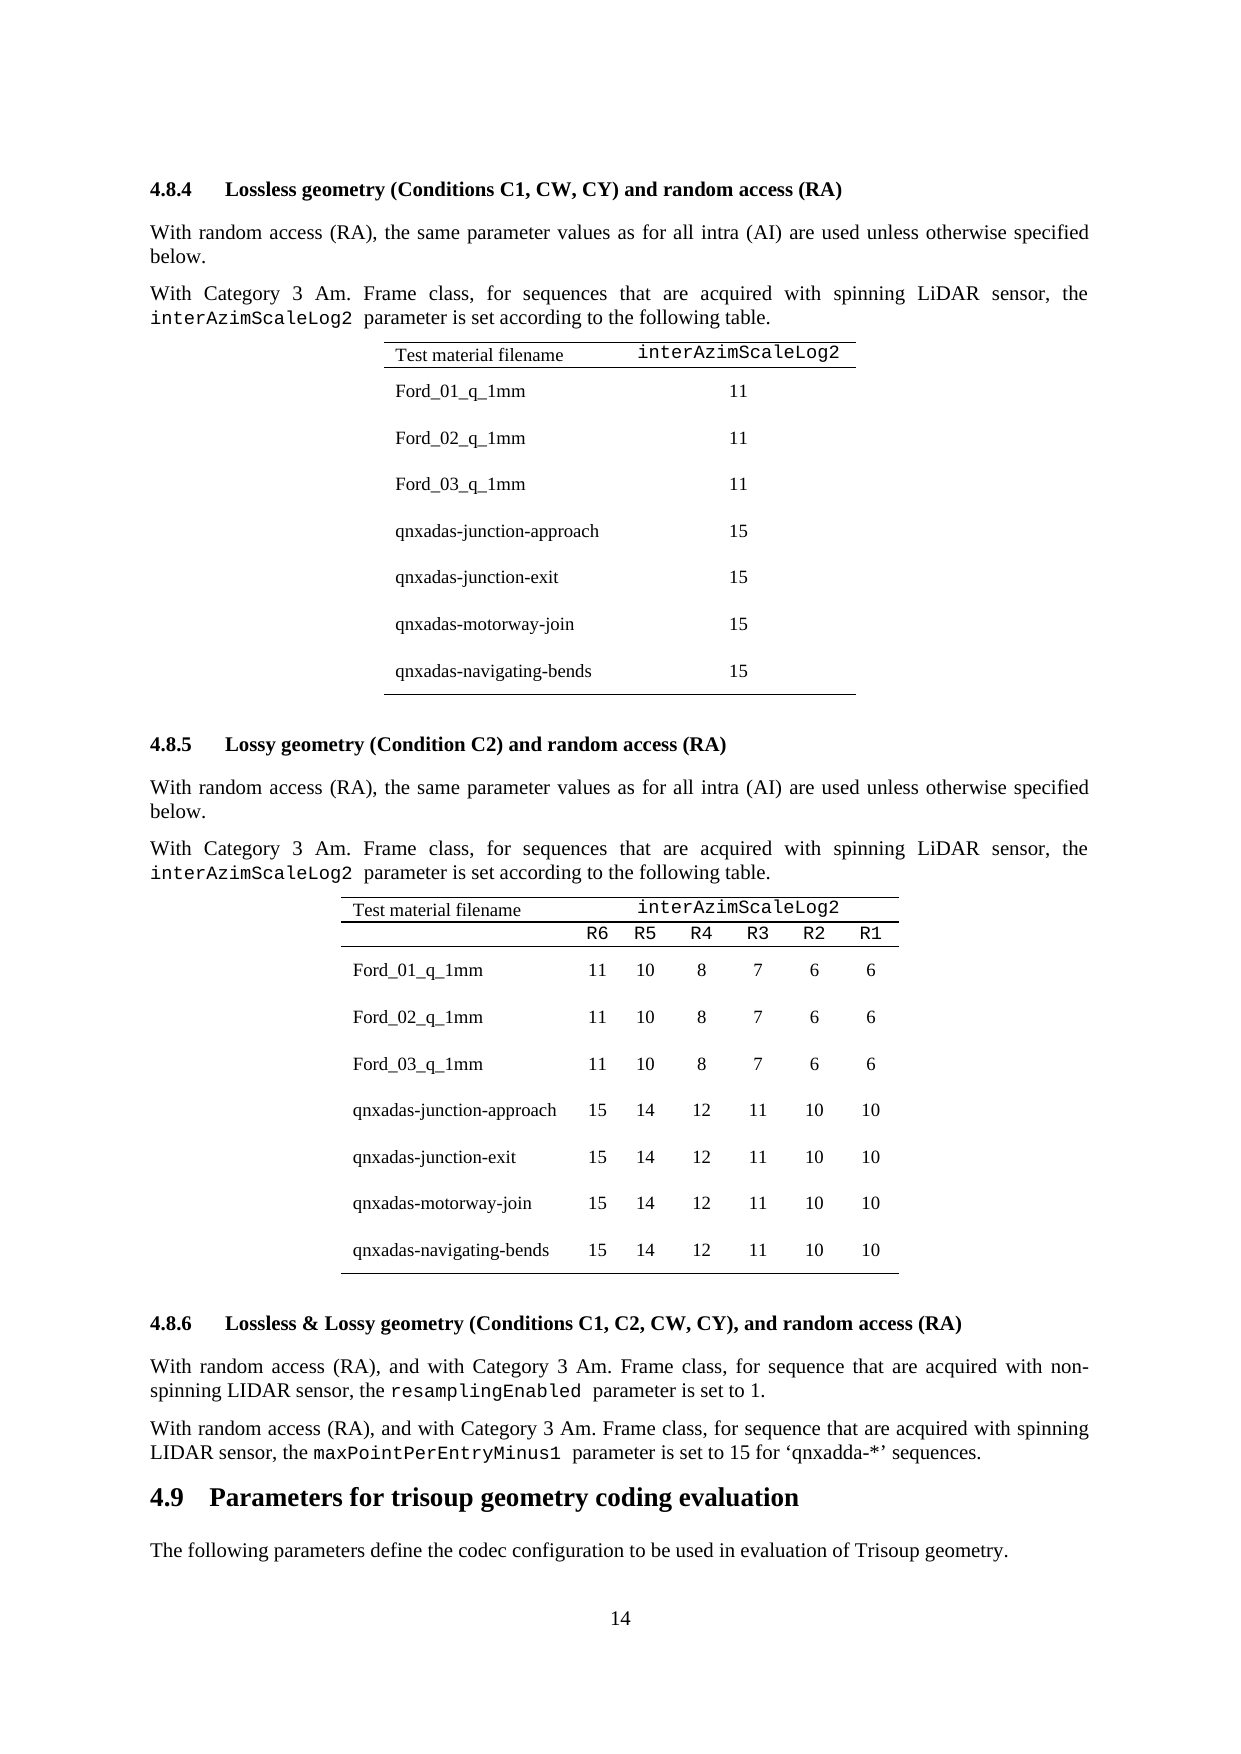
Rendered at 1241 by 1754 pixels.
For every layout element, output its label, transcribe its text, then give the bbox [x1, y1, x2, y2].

table_cell 10 [617, 1040, 673, 1086]
subtitle Lossless & Lossy geometry (Conditions C1, C2, CW, CY), and random access (RA) [150, 1311, 1090, 1335]
table_cell Ford_02_q_1mm [341, 993, 577, 1040]
table_cell 11 [730, 1133, 786, 1179]
table_cell 14 [617, 1180, 673, 1226]
table_cell qnxadas-junction-exit [341, 1133, 577, 1179]
text With random access (RA), the same parameter values as for all intra (AI) are used unless otherwise specified below. [150, 775, 1090, 823]
text The following parameters define the codec configuration to be used in evaluation of Trisoup geometry. [150, 1538, 1090, 1562]
table_cell R5 [617, 923, 673, 946]
table_cell 10 [786, 1086, 842, 1133]
table_cell 11 [620, 461, 856, 507]
table_cell R4 [673, 923, 729, 946]
table_cell 7 [730, 993, 786, 1040]
table_cell R3 [730, 923, 786, 946]
table_cell 6 [843, 993, 899, 1040]
table_cell [341, 923, 577, 946]
table_cell Ford_02_q_1mm [384, 414, 620, 461]
table_cell 10 [617, 947, 673, 993]
table_cell 8 [673, 947, 729, 993]
table_cell qnxadas-navigating-bends [341, 1226, 577, 1273]
table_cell 14 [617, 1226, 673, 1273]
table_cell 15 [578, 1226, 617, 1273]
table_cell 15 [620, 554, 856, 600]
table_cell 10 [617, 993, 673, 1040]
table_cell R6 [578, 923, 617, 946]
text With random access (RA), and with Category 3 Am. Frame class, for sequence that are acquired with spinning LIDAR sensor, the maxPointPerEntryMinus1 parameter is set to 15 for ‘qnxadda-*’ sequences. [150, 1416, 1090, 1465]
table_cell qnxadas-junction-exit [384, 554, 620, 600]
table_cell 12 [673, 1133, 729, 1179]
subtitle Lossless geometry (Conditions C1, CW, CY) and random access (RA) [150, 177, 1090, 201]
table_cell Ford_01_q_1mm [384, 368, 620, 414]
text With Category 3 Am. Frame class, for sequences that are acquired with spinning LiDAR sensor, the interAzimScaleLog2 parameter is set according to the following table. [150, 836, 1090, 885]
table_cell 14 [617, 1086, 673, 1133]
table_cell R2 [786, 923, 842, 946]
table_cell Ford_03_q_1mm [384, 461, 620, 507]
table_cell qnxadas-junction-approach [384, 507, 620, 554]
table_cell 10 [843, 1086, 899, 1133]
table_cell 15 [578, 1133, 617, 1179]
table_header Test material filename [384, 343, 620, 367]
table_cell 15 [620, 507, 856, 554]
table_cell 10 [843, 1226, 899, 1273]
table_cell qnxadas-navigating-bends [384, 647, 620, 693]
table_cell 11 [730, 1180, 786, 1226]
text With random access (RA), and with Category 3 Am. Frame class, for sequence that are acquired with non-spinning LIDAR sensor, the resamplingEnabled parameter is set to 1. [150, 1354, 1090, 1403]
table_cell 10 [843, 1133, 899, 1179]
table_cell 8 [673, 993, 729, 1040]
text With Category 3 Am. Frame class, for sequences that are acquired with spinning LiDAR sensor, the interAzimScaleLog2 parameter is set according to the following table. [150, 281, 1090, 330]
subtitle Parameters for trisoup geometry coding evaluation [150, 1482, 1090, 1513]
table_cell qnxadas-motorway-join [384, 600, 620, 647]
table_cell 6 [786, 993, 842, 1040]
table_header interAzimScaleLog2 [620, 343, 856, 367]
table_cell 12 [673, 1086, 729, 1133]
text With random access (RA), the same parameter values as for all intra (AI) are used unless otherwise specified below. [150, 220, 1090, 268]
table_cell 10 [843, 1180, 899, 1226]
table_cell 11 [620, 368, 856, 414]
table_cell 6 [786, 947, 842, 993]
table_cell 11 [578, 993, 617, 1040]
table_cell 6 [843, 1040, 899, 1086]
table_cell qnxadas-motorway-join [341, 1180, 577, 1226]
table_cell 11 [578, 947, 617, 993]
table_cell 15 [578, 1086, 617, 1133]
table_cell 8 [673, 1040, 729, 1086]
table_cell 11 [730, 1226, 786, 1273]
table_cell 10 [786, 1226, 842, 1273]
table_cell Ford_01_q_1mm [341, 947, 577, 993]
table_cell 10 [786, 1133, 842, 1179]
table_cell 12 [673, 1180, 729, 1226]
table_header Test material filename [341, 898, 577, 921]
table_cell 11 [730, 1086, 786, 1133]
table_cell 12 [673, 1226, 729, 1273]
table_cell R1 [843, 923, 899, 946]
table_cell 11 [578, 1040, 617, 1086]
table_cell 10 [786, 1180, 842, 1226]
table_cell 14 [617, 1133, 673, 1179]
table_cell 15 [620, 600, 856, 647]
table_header interAzimScaleLog2 [578, 898, 899, 921]
table_cell 7 [730, 947, 786, 993]
table_cell 7 [730, 1040, 786, 1086]
subtitle Lossy geometry (Condition C2) and random access (RA) [150, 732, 1090, 756]
table_cell qnxadas-junction-approach [341, 1086, 577, 1133]
table_cell Ford_03_q_1mm [341, 1040, 577, 1086]
table_cell 11 [620, 414, 856, 461]
table_cell 6 [786, 1040, 842, 1086]
table_cell 6 [843, 947, 899, 993]
table_cell 15 [578, 1180, 617, 1226]
table_cell 15 [620, 647, 856, 693]
